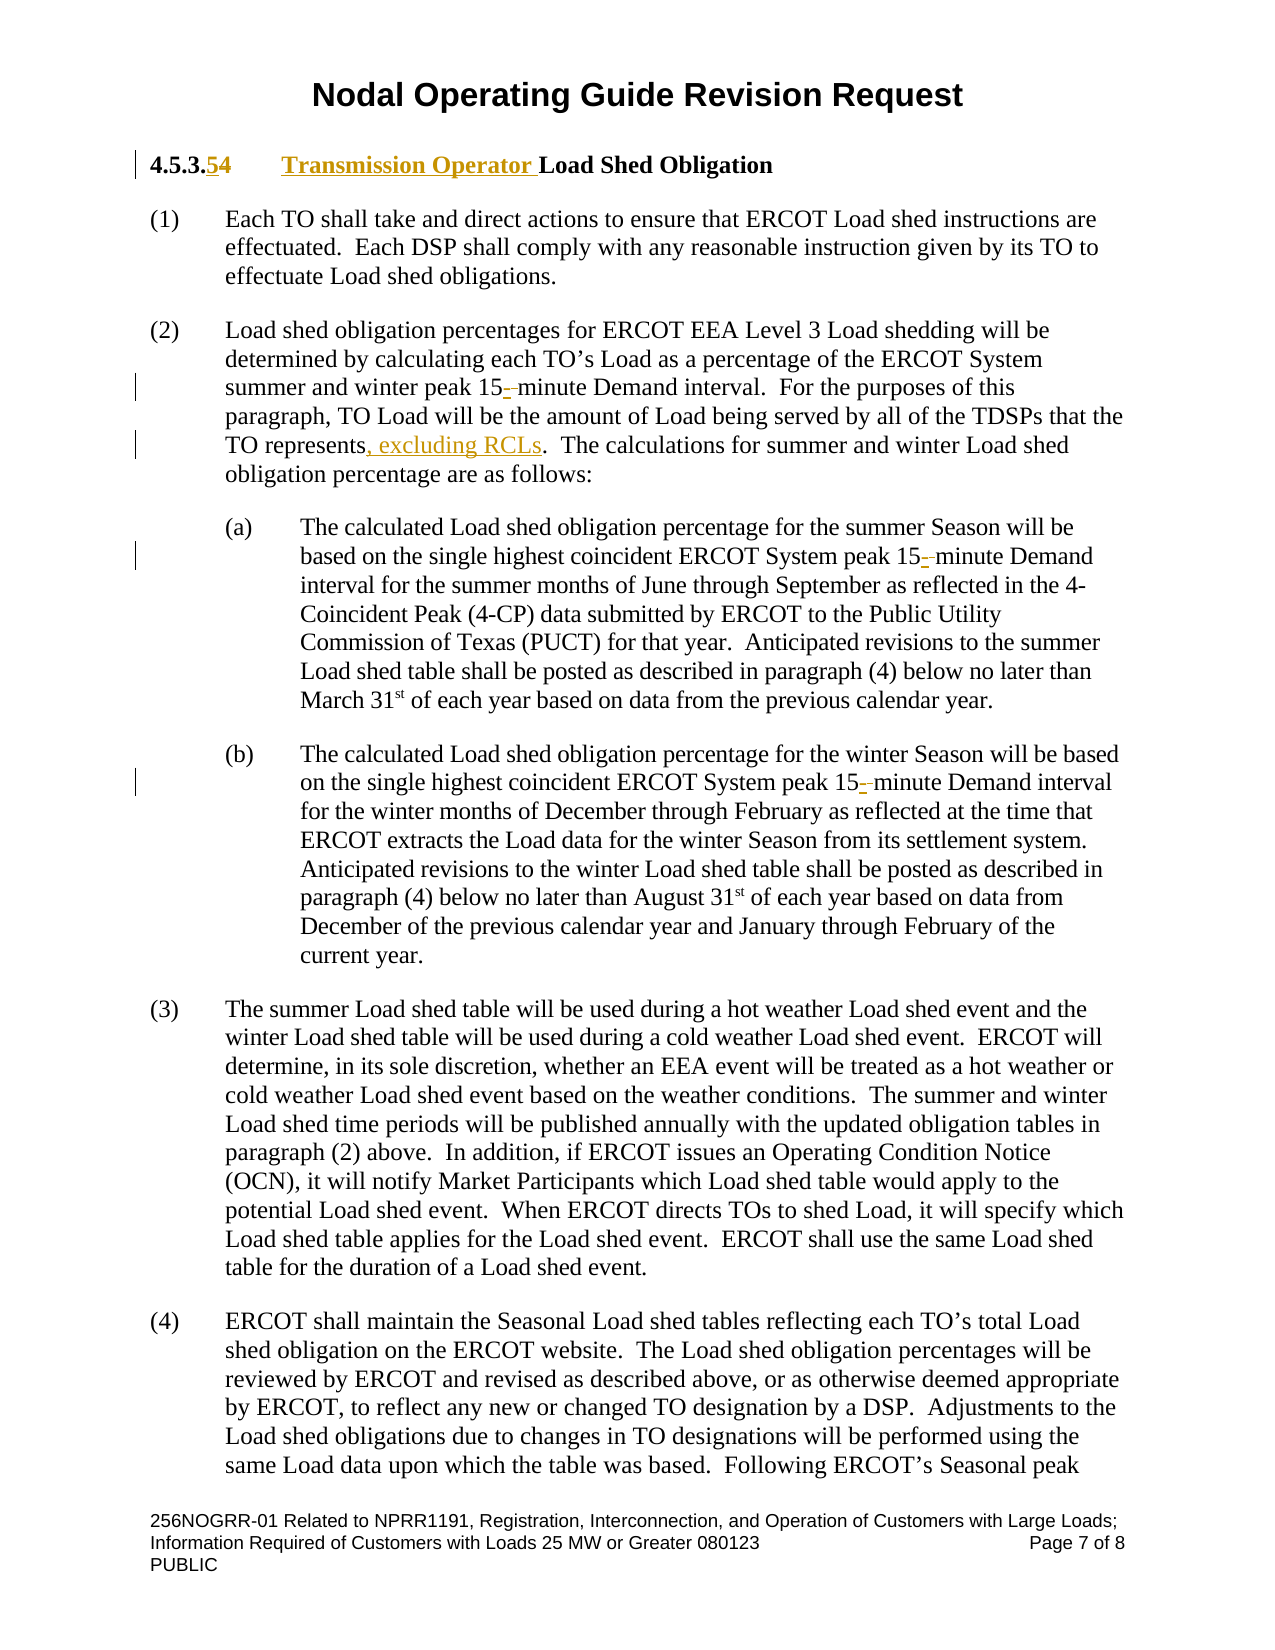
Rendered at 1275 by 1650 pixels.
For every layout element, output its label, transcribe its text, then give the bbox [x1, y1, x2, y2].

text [150, 1306, 1125, 1479]
text (1) Each TO shall take and direct actions to ensure that ERCOT Load shed instructions are effectuated. Each DSP shall comply with any reasonable instruction given by its TO to effectuate Load shed obligations. [150, 204, 1125, 290]
text (a) The calculated Load shed obligation percentage for the summer Season will be based on the single highest coincident ERCOT System peak 15minute Demand interval for the summer months of June through September as reflected in the 4-Coincident Peak (4-CP) data submitted by ERCOT to the Public Utility Commission of Texas (PUCT) for that year. Anticipated revisions to the summer Load shed table shall be posted as described in paragraph (4) below no later than March 31st of each year based on data from the previous calendar year. [225, 512, 1125, 714]
text (2) Load shed obligation percentages for ERCOT EEA Level 3 Load shedding will be determined by calculating each TO’s Load as a percentage of the ERCOT System summer and winter peak 15minute Demand interval. For the purposes of this paragraph, TO Load will be the amount of Load being served by all of the TDSPs that the TO represents. The calculations for summer and winter Load shed obligation percentage are as follows: [150, 315, 1125, 487]
text (b) The calculated Load shed obligation percentage for the winter Season will be based on the single highest coincident ERCOT System peak 15minute Demand interval for the winter months of December through February as reflected at the time that ERCOT extracts the Load data for the winter Season from its settlement system. Anticipated revisions to the winter Load shed table shall be posted as described in paragraph (4) below no later than August 31st of each year based on data from December of the previous calendar year and January through February of the current year. [225, 739, 1125, 969]
text 4.5.3. Load Shed Obligation [150, 150, 1125, 179]
text (3) The summer Load shed table will be used during a hot weather Load shed event and the winter Load shed table will be used during a cold weather Load shed event. ERCOT will determine, in its sole discretion, whether an EEA event will be treated as a hot weather or cold weather Load shed event based on the weather conditions. The summer and winter Load shed time periods will be published annually with the updated obligation tables in paragraph (2) above. In addition, if ERCOT issues an Operating Condition Notice (OCN), it will notify Market Participants which Load shed table would apply to the potential Load shed event. When ERCOT directs TOs to shed Load, it will specify which Load shed table applies for the Load shed event. ERCOT shall use the same Load shed table for the duration of a Load shed event. [150, 994, 1125, 1281]
